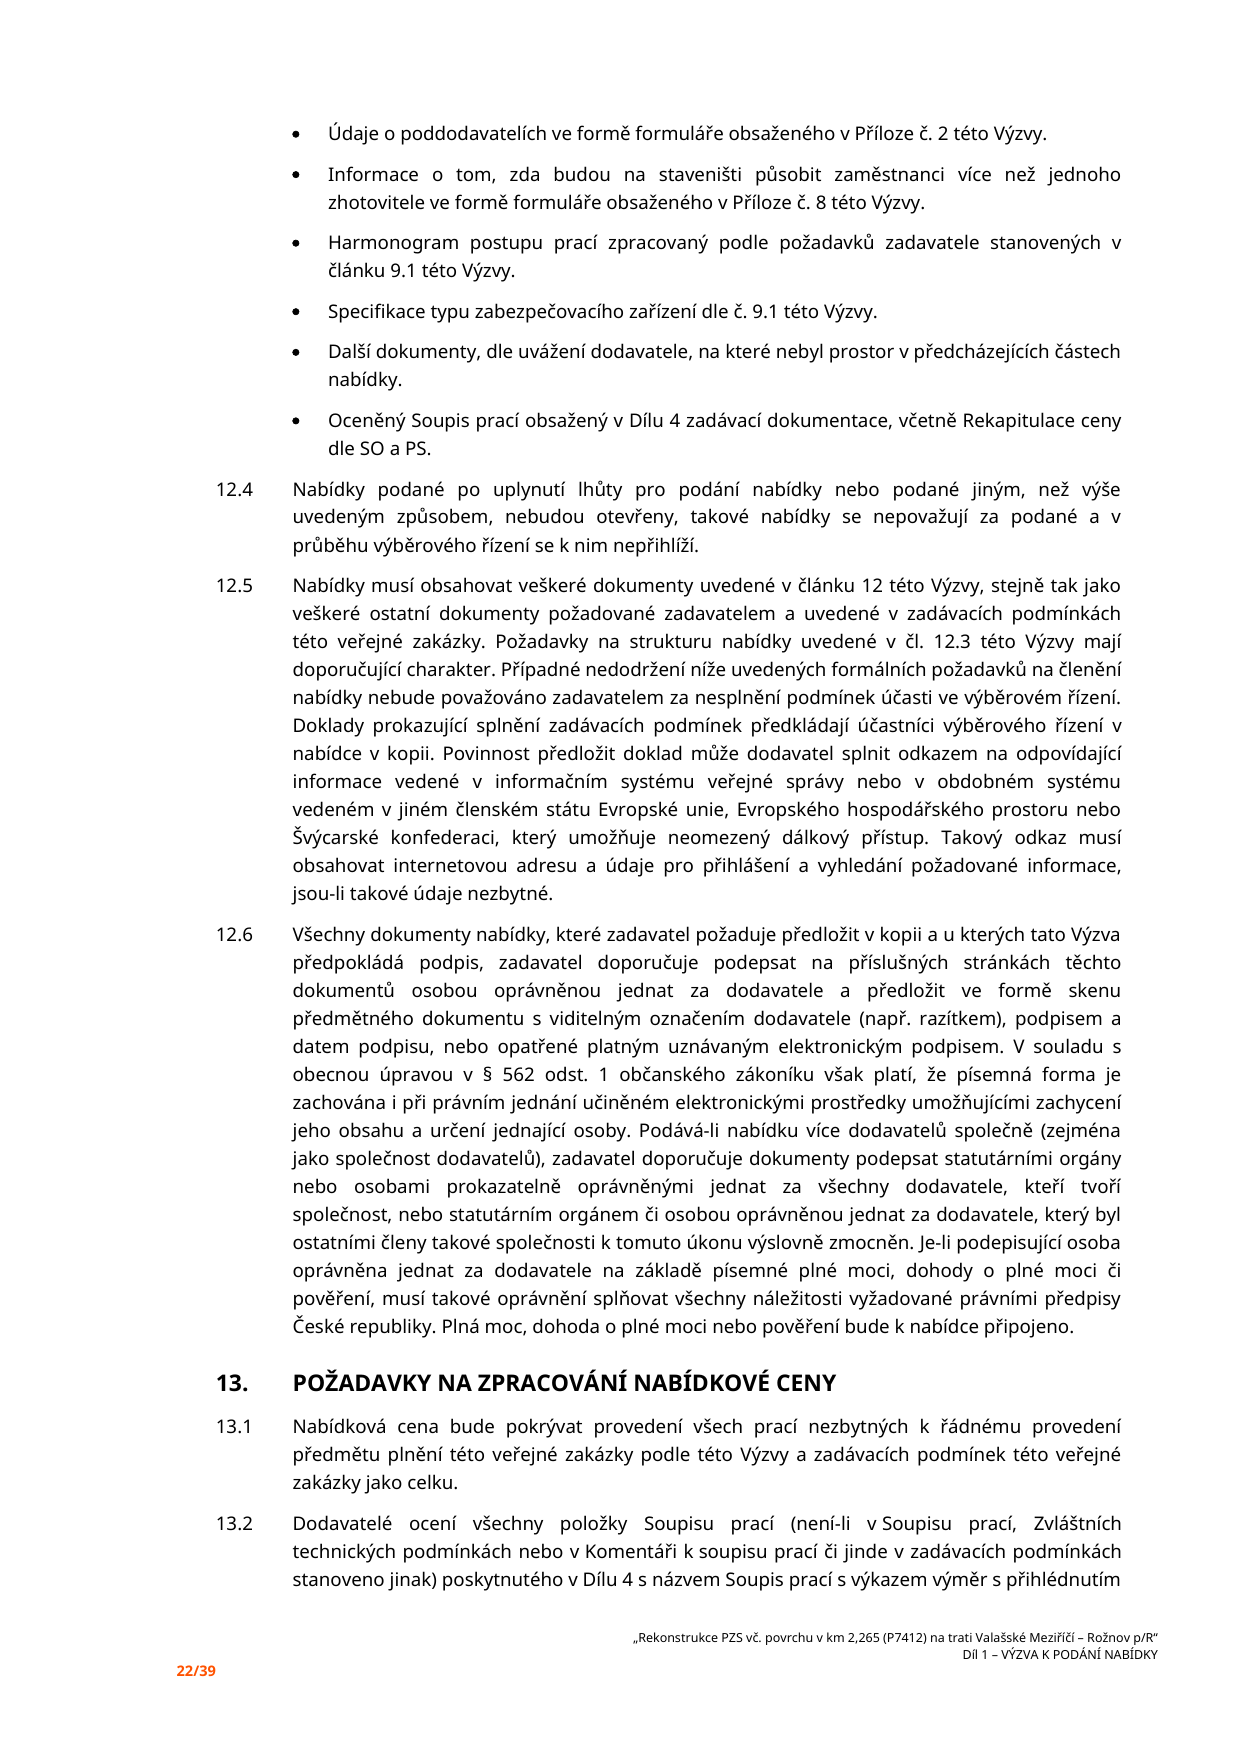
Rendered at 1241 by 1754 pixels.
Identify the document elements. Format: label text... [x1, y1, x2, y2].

text Specifikace typu zabezpečovacího zařízení dle č. 9.1 této Výzvy. [292, 298, 1122, 324]
text Oceněný Soupis prací obsažený v Dílu 4 zadávací dokumentace, včetně Rekapitulace ceny dle SO a PS. [292, 407, 1122, 461]
text Harmonogram postupu prací zpracovaný podle požadavků zadavatele stanovených v článku 9.1 této Výzvy. [292, 230, 1122, 283]
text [216, 1510, 1122, 1591]
text Další dokumenty, dle uvážení dodavatele, na které nebyl prostor v předcházejících částech nabídky. [292, 339, 1122, 392]
text Nabídky podané po uplynutí lhůty pro podání nabídky nebo podané jiným, než výše uvedeným způsobem, nebudou otevřeny, takové nabídky se nepovažují za podané a v průběhu výběrového řízení se k nim nepřihlíží. [216, 476, 1122, 557]
text Údaje o poddodavatelích ve formě formuláře obsaženého v Příloze č. 2 této Výzvy. [292, 121, 1122, 146]
text Všechny dokumenty nabídky, které zadavatel požaduje předložit v kopii a u kterých tato Výzva předpokládá podpis, zadavatel doporučuje podepsat na příslušných stránkách těchto dokumentů osobou oprávněnou jednat za dodavatele a předložit ve formě skenu předmětného dokumentu s viditelným označením dodavatele (např. razítkem), podpisem a datem podpisu, nebo opatřené platným uznávaným elektronickým podpisem. V souladu s obecnou úpravou v § 562 odst. 1 občanského zákoníku však platí, že písemná forma je zachována i při právním jednání učiněném elektronickými prostředky umožňujícími zachycení jeho obsahu a určení jednající osoby. Podává-li nabídku více dodavatelů společně (zejména jako společnost dodavatelů), zadavatel doporučuje dokumenty podepsat statutárními orgány nebo osobami prokazatelně oprávněnými jednat za všechny dodavatele, kteří tvoří společnost, nebo statutárním orgánem či osobou oprávněnou jednat za dodavatele, který byl ostatními členy takové společnosti k tomuto úkonu výslovně zmocněn. Je-li podepisující osoba oprávněna jednat za dodavatele na základě písemné plné moci, dohody o plné moci či pověření, musí takové oprávnění splňovat všechny náležitosti vyžadované právními předpisy České republiky. Plná moc, dohoda o plné moci nebo pověření bude k nabídce připojeno. [216, 921, 1122, 1339]
text Informace o tom, zda budou na staveništi působit zaměstnanci více než jednoho zhotovitele ve formě formuláře obsaženého v Příloze č. 8 této Výzvy. [292, 161, 1122, 215]
text POŽADAVKY NA ZPRACOVÁNÍ NABÍDKOVÉ CENY [216, 1366, 1122, 1398]
text Nabídková cena bude pokrývat provedení všech prací nezbytných k řádnému provedení předmětu plnění této veřejné zakázky podle této Výzvy a zadávacích podmínek této veřejné zakázky jako celku. [216, 1413, 1122, 1495]
text Nabídky musí obsahovat veškeré dokumenty uvedené v článku 12 této Výzvy, stejně tak jako veškeré ostatní dokumenty požadované zadavatelem a uvedené v zadávacích podmínkách této veřejné zakázky. Požadavky na strukturu nabídky uvedené v čl. 12.3 této Výzvy mají doporučující charakter. Případné nedodržení níže uvedených formálních požadavků na členění nabídky nebude považováno zadavatelem za nesplnění podmínek účasti ve výběrovém řízení. Doklady prokazující splnění zadávacích podmínek předkládají účastníci výběrového řízení v nabídce v kopii. Povinnost předložit doklad může dodavatel splnit odkazem na odpovídající informace vedené v informačním systému veřejné správy nebo v obdobném systému vedeném v jiném členském státu Evropské unie, Evropského hospodářského prostoru nebo Švýcarské konfederaci, který umožňuje neomezený dálkový přístup. Takový odkaz musí obsahovat internetovou adresu a údaje pro přihlášení a vyhledání požadované informace, jsou-li takové údaje nezbytné. [216, 572, 1122, 906]
